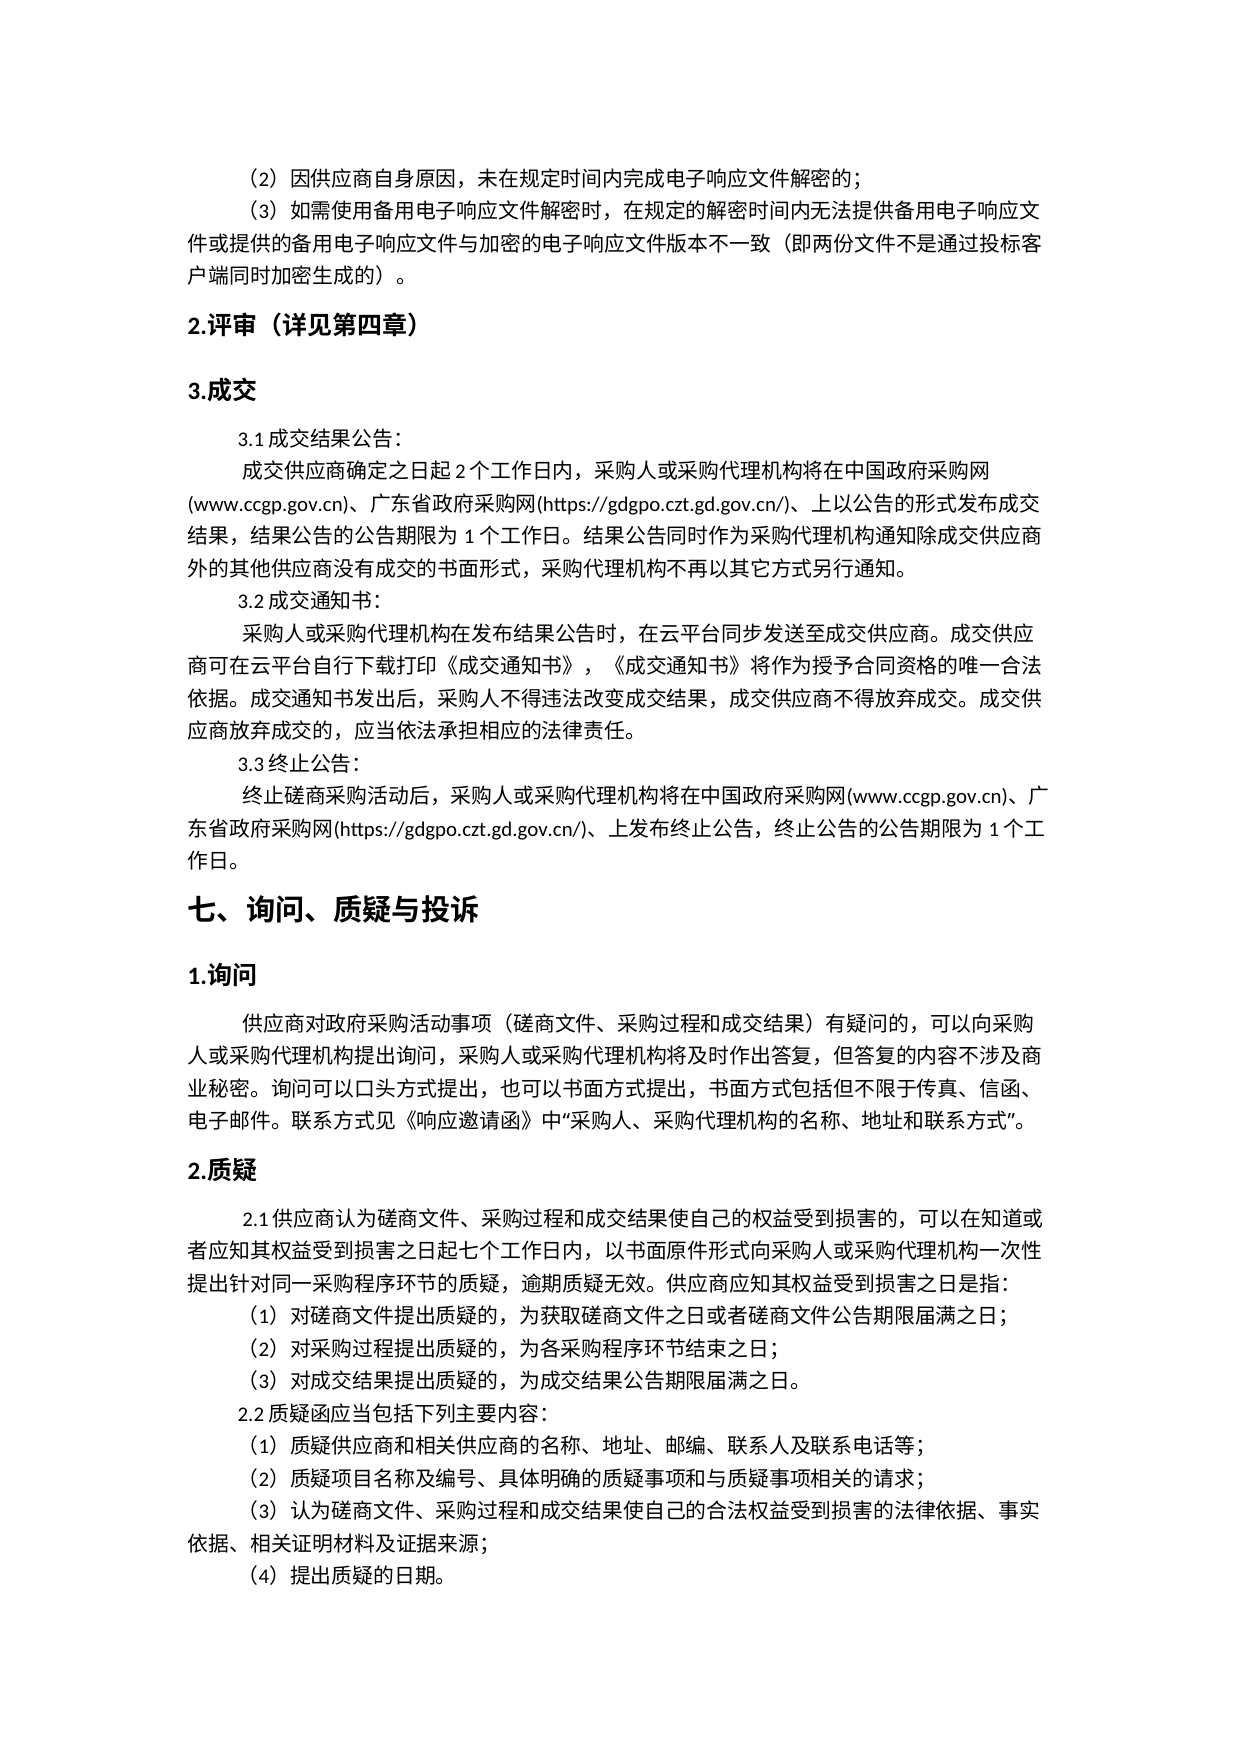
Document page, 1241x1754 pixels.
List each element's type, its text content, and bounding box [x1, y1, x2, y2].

text 2.2质疑函应当包括下列主要内容： [187, 1397, 1053, 1429]
text 七、询问、质疑与投诉 [187, 877, 1053, 942]
text 终止磋商采购活动后，采购人或采购代理机构将在中国政府采购网(www.ccgp.gov.cn)、广东省政府采购网(https://gdgpo.czt.gd.gov.cn/)、上发布终止公告，终止公告的公告期限为 1 个工作日。 [187, 779, 1053, 877]
text （2）对采购过程提出质疑的，为各采购程序环节结束之日； [187, 1332, 1053, 1364]
text （4）提出质疑的日期。 [187, 1559, 1053, 1592]
text （1）质疑供应商和相关供应商的名称、地址、邮编、联系人及联系电话等； [187, 1429, 1053, 1462]
text 3.1成交结果公告： [187, 422, 1053, 454]
text 3.2成交通知书： [187, 584, 1053, 617]
text 2.评审（详见第四章） [187, 292, 1053, 357]
text 2.质疑 [187, 1137, 1053, 1202]
text 供应商对政府采购活动事项（磋商文件、采购过程和成交结果）有疑问的，可以向采购人或采购代理机构提出询问，采购人或采购代理机构将及时作出答复，但答复的内容不涉及商业秘密。询问可以口头方式提出，也可以书面方式提出，书面方式包括但不限于传真、信函、电子邮件。联系方式见《响应邀请函》中“采购人、采购代理机构的名称、地址和联系方式”。 [187, 1007, 1053, 1137]
text 1.询问 [187, 942, 1053, 1007]
text （2）因供应商自身原因，未在规定时间内完成电子响应文件解密的； [187, 162, 1053, 194]
text （3）如需使用备用电子响应文件解密时，在规定的解密时间内无法提供备用电子响应文件或提供的备用电子响应文件与加密的电子响应文件版本不一致（即两份文件不是通过投标客户端同时加密生成的）。 [187, 194, 1053, 292]
text （3）对成交结果提出质疑的，为成交结果公告期限届满之日。 [187, 1364, 1053, 1397]
text （2）质疑项目名称及编号、具体明确的质疑事项和与质疑事项相关的请求； [187, 1462, 1053, 1494]
text （3）认为磋商文件、采购过程和成交结果使自己的合法权益受到损害的法律依据、事实依据、相关证明材料及证据来源； [187, 1494, 1053, 1559]
text 采购人或采购代理机构在发布结果公告时，在云平台同步发送至成交供应商。成交供应商可在云平台自行下载打印《成交通知书》，《成交通知书》将作为授予合同资格的唯一合法依据。成交通知书发出后，采购人不得违法改变成交结果，成交供应商不得放弃成交。成交供应商放弃成交的，应当依法承担相应的法律责任。 [187, 617, 1053, 747]
text 2.1供应商认为磋商文件、采购过程和成交结果使自己的权益受到损害的，可以在知道或者应知其权益受到损害之日起七个工作日内，以书面原件形式向采购人或采购代理机构一次性提出针对同一采购程序环节的质疑，逾期质疑无效。供应商应知其权益受到损害之日是指： [187, 1202, 1053, 1299]
text 3.成交 [187, 357, 1053, 422]
text （1）对磋商文件提出质疑的，为获取磋商文件之日或者磋商文件公告期限届满之日； [187, 1299, 1053, 1332]
text 成交供应商确定之日起2个工作日内，采购人或采购代理机构将在中国政府采购网(www.ccgp.gov.cn)、广东省政府采购网(https://gdgpo.czt.gd.gov.cn/)、上以公告的形式发布成交结果，结果公告的公告期限为 1 个工作日。结果公告同时作为采购代理机构通知除成交供应商外的其他供应商没有成交的书面形式，采购代理机构不再以其它方式另行通知。 [187, 454, 1053, 584]
text 3.3终止公告： [187, 747, 1053, 779]
